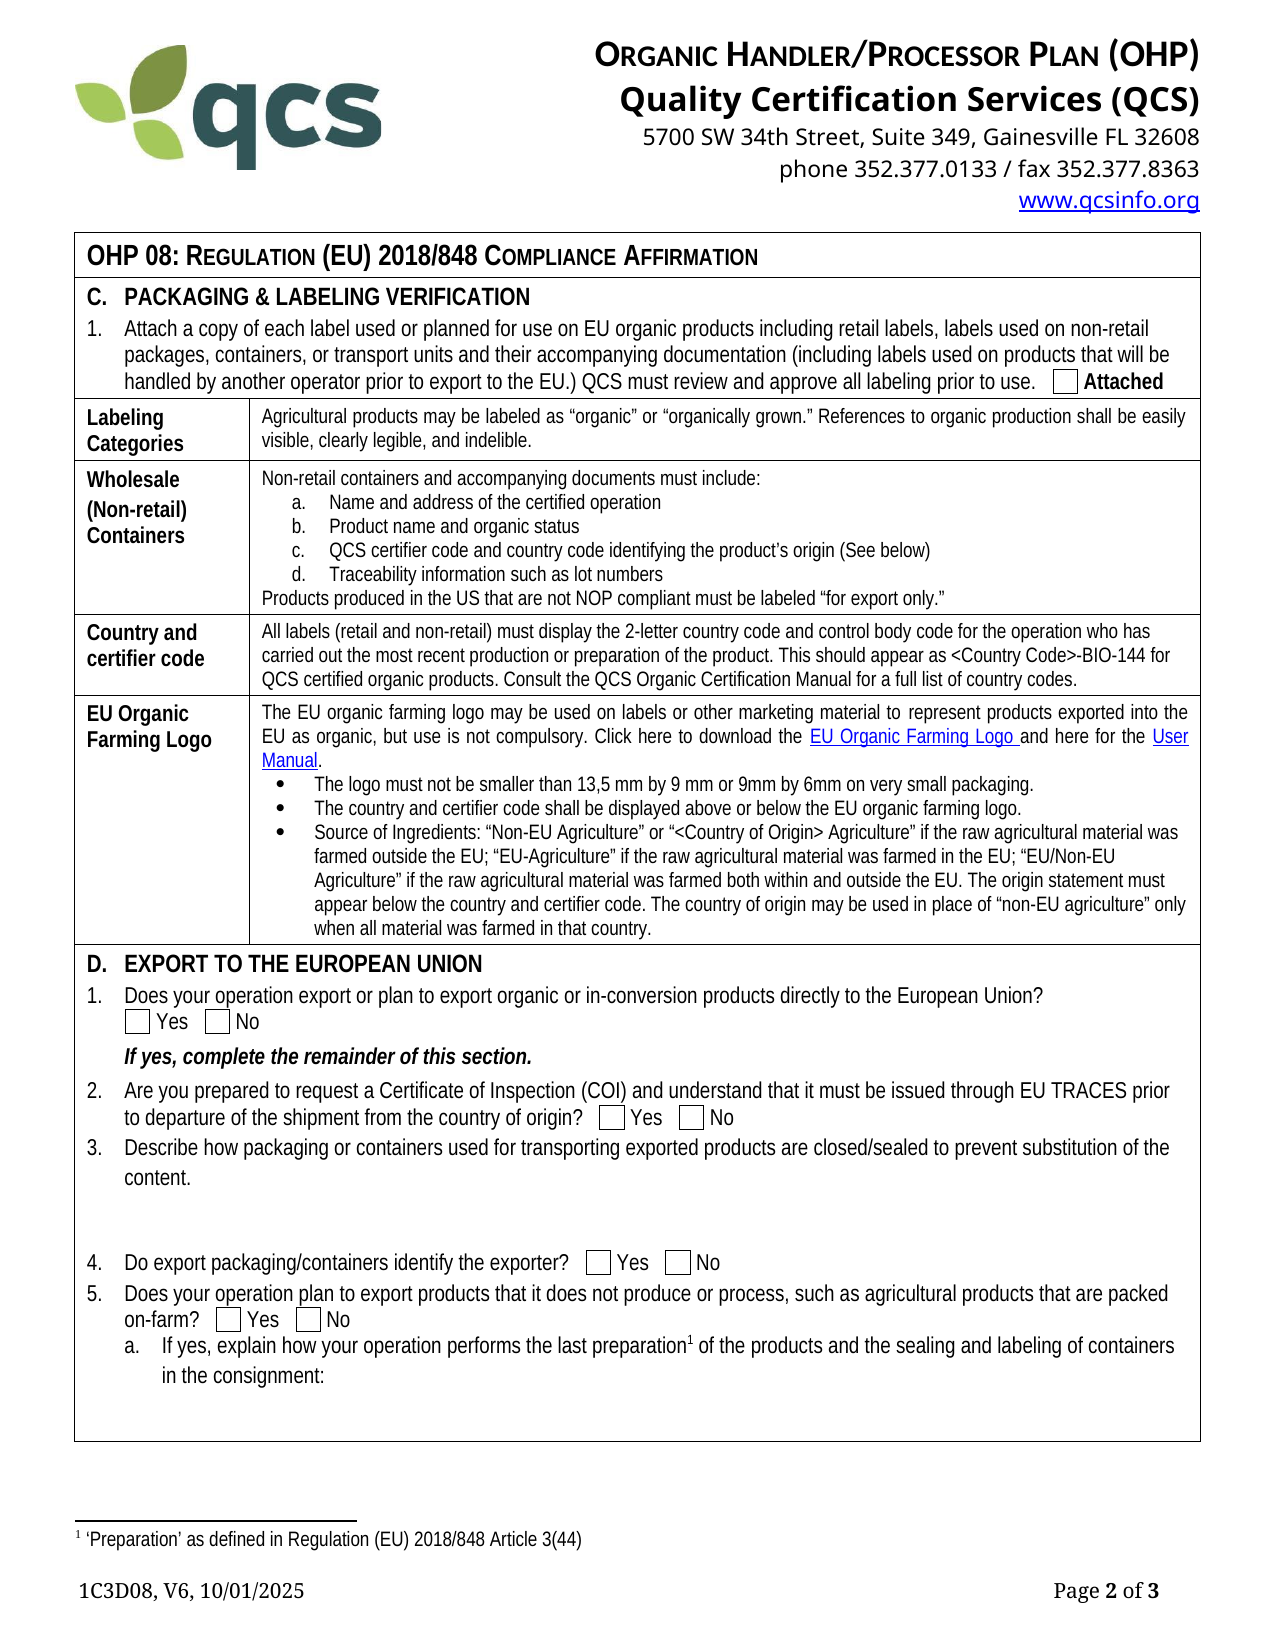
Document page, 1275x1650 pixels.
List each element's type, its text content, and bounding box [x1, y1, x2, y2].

table_cell EXPORT TO THE EUROPEAN UNION Does your operation export or plan to export organic or in-conversion products directly to the European Union? Yes No If yes, complete the remainder of this section. Are you prepared to request a Certificate of Inspection (COI) and understand that it must be issued through EU TRACES prior to departure of the shipment from the country of origin? Yes No Describe how packaging or containers used for transporting exported products are closed/sealed to prevent substitution of the content. Do export packaging/containers identify the exporter? Yes No Does your operation plan to export products that it does not produce or process, such as agricultural products that are packed on-farm? Yes No If yes, explain how your operation performs the last preparation of the products and the sealing and labeling of containers in the consignment: [75, 945, 1200, 1441]
table_cell Labeling Categories [75, 399, 249, 460]
table_cell Country and certifier code [75, 615, 249, 695]
picture [75, 45, 382, 170]
table_cell Non-retail containers and accompanying documents must include: Name and address of the certified operation Product name and organic status QCS certifier code and country code identifying the product’s origin (See below) Traceability information such as lot numbers Products produced in the US that are not NOP compliant must be labeled “for export only.” [250, 461, 1200, 613]
table_cell The EU organic farming logo may be used on labels or other marketing material to represent products exported into the EU as organic, but use is not compulsory. Click here to download the EU Organic Farming Logo and here for the User Manual. The logo must not be smaller than 13,5 mm by 9 mm or 9mm by 6mm on very small packaging. The country and certifier code shall be displayed above or below the EU organic farming logo. Source of Ingredients: “Non-EU Agriculture” or “<Country of Origin> Agriculture” if the raw agricultural material was farmed outside the EU; “EU-Agriculture” if the raw agricultural material was farmed in the EU; “EU/Non-EU Agriculture” if the raw agricultural material was farmed both within and outside the EU. The origin statement must appear below the country and certifier code. The country of origin may be used in place of “non-EU agriculture” only when all material was farmed in that country. [250, 696, 1200, 944]
table_cell Agricultural products may be labeled as “organic” or “organically grown.” References to organic production shall be easily visible, clearly legible, and indelible. [250, 399, 1200, 460]
table_cell All labels (retail and non-retail) must display the 2-letter country code and control body code for the operation who has carried out the most recent production or preparation of the product. This should appear as <Country Code>-BIO-144 for QCS certified organic products. Consult the QCS Organic Certification Manual for a full list of country codes. [250, 615, 1200, 695]
table_cell EU Organic Farming Logo [75, 696, 249, 944]
table_cell PACKAGING & LABELING VERIFICATION Attach a copy of each label used or planned for use on EU organic products including retail labels, labels used on non-retail packages, containers, or transport units and their accompanying documentation (including labels used on products that will be handled by another operator prior to export to the EU.) QCS must review and approve all labeling prior to use. Attached [75, 278, 1200, 398]
table_cell Wholesale (Non-retail) Containers [75, 461, 249, 613]
table_header OHP 08: Regulation (EU) 2018/848 Compliance Affirmation [75, 233, 1200, 277]
